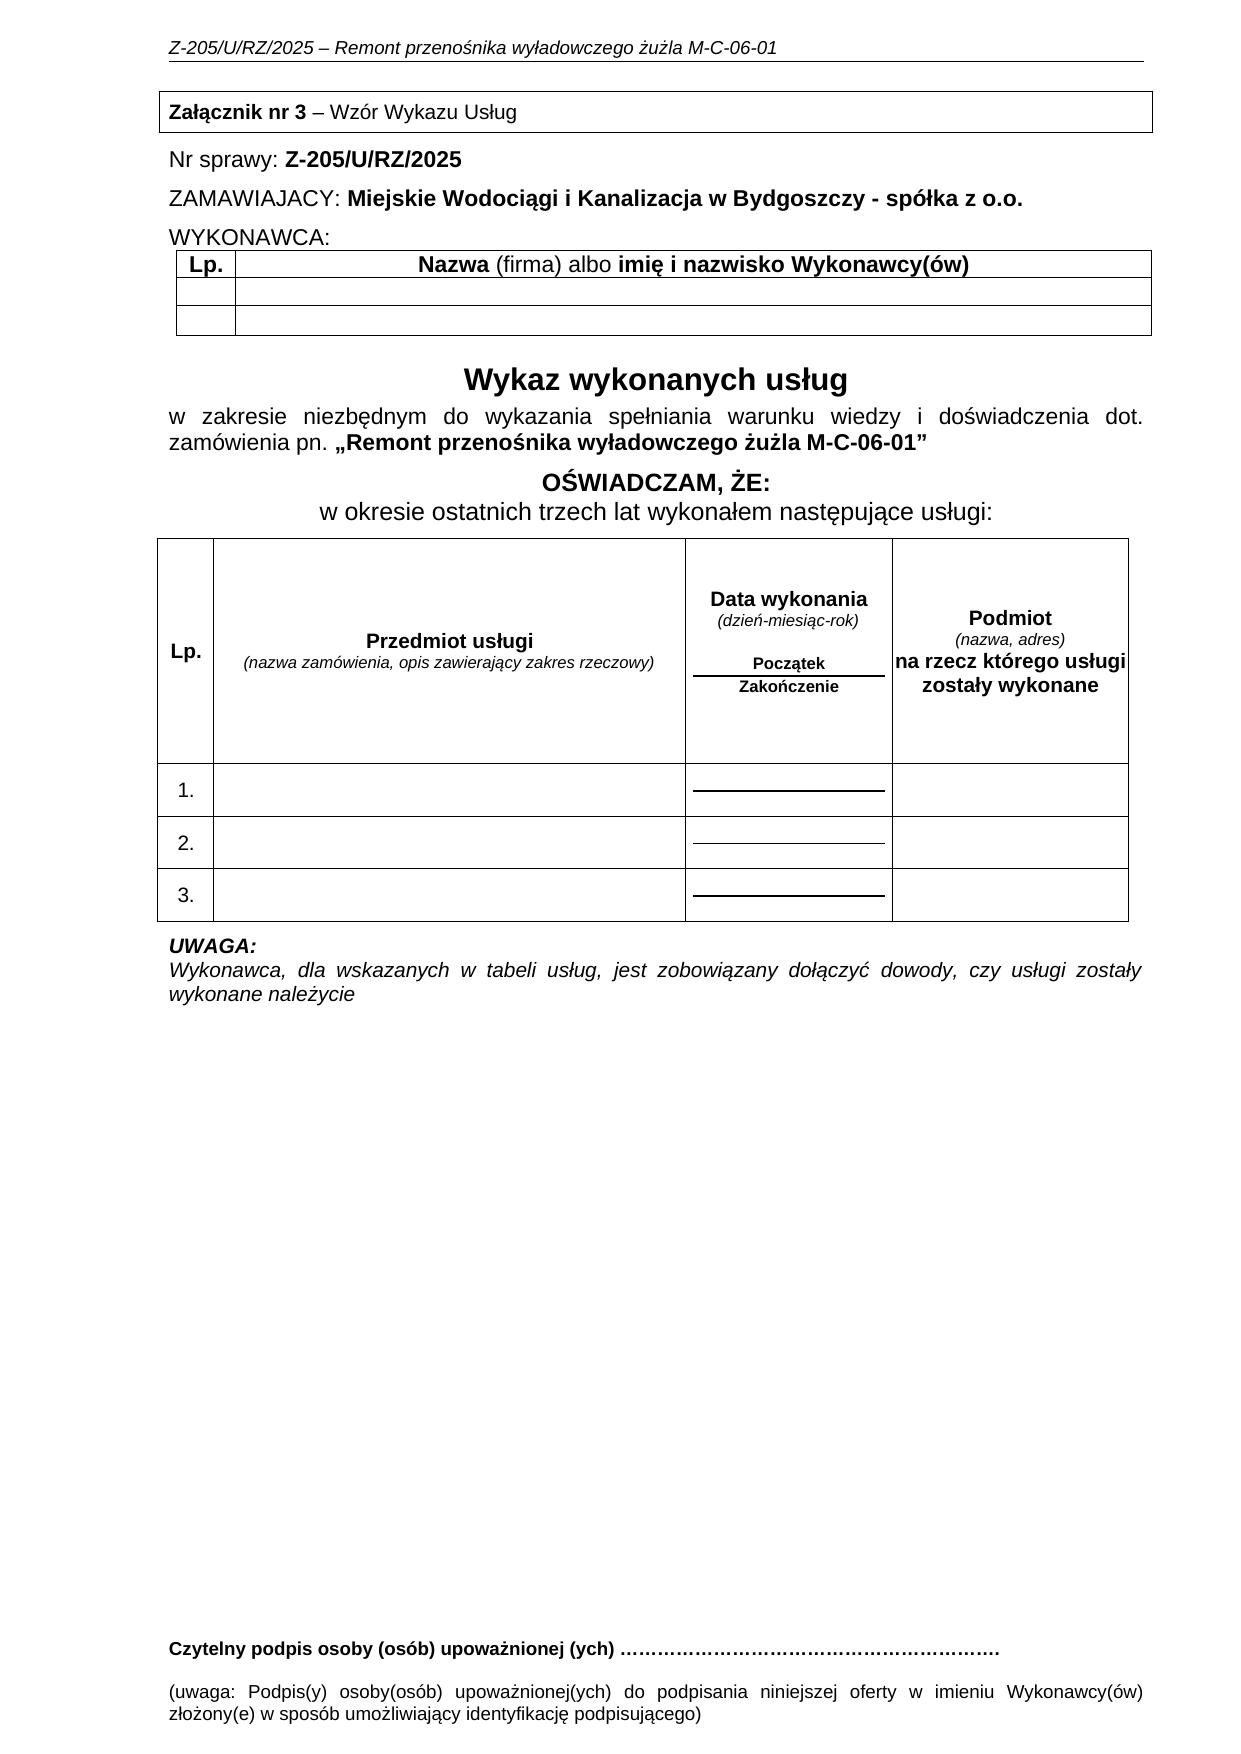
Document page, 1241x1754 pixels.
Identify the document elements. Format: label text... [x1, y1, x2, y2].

text w okresie ostatnich trzech lat wykonałem następujące usługi: [169, 497, 1144, 525]
table_cell [686, 817, 892, 868]
table_cell [236, 278, 1151, 305]
table_header Data wykonania (dzień-miesiąc-rok) Początek Zakończenie [686, 539, 892, 763]
table_cell [686, 869, 892, 921]
text Wykonawca, dla wskazanych w tabeli usług, jest zobowiązany dołączyć dowody, czy usługi zostały wykonane należycie [169, 958, 1144, 1006]
table_cell 2. [158, 817, 213, 868]
table_cell 3. [158, 869, 213, 921]
table_cell [214, 764, 685, 816]
text Nr sprawy: Z-205/U/RZ/2025 [169, 146, 1144, 172]
table_header Nazwa (firma) albo imię i nazwisko Wykonawcy(ów) [236, 251, 1151, 277]
subtitle Wykaz wykonanych usług [169, 361, 1144, 396]
table_cell 1. [158, 764, 213, 816]
table_header Lp. [177, 251, 235, 277]
table_cell [214, 869, 685, 921]
text WYKONAWCA: [169, 223, 1144, 250]
table_cell [236, 306, 1151, 334]
table_header Lp. [158, 539, 213, 763]
table_cell [893, 817, 1128, 868]
table_cell [893, 869, 1128, 921]
list OŚWIADCZAM, ŻE: [169, 468, 1144, 497]
table_cell [177, 306, 235, 334]
table_header Podmiot (nazwa, adres) na rzecz którego usługi zostały wykonane [893, 539, 1128, 763]
table_cell [214, 817, 685, 868]
text Załącznik nr 3 – Wzór Wykazu Usług [160, 92, 1152, 132]
table_cell [177, 278, 235, 305]
table_header Przedmiot usługi (nazwa zamówienia, opis zawierający zakres rzeczowy) [214, 539, 685, 763]
text w zakresie niezbędnym do wykazania spełniania warunku wiedzy i doświadczenia dot. zamówienia pn. „Remont przenośnika wyładowczego żużla M-C-06-01” [169, 403, 1144, 455]
text UWAGA: [169, 934, 1144, 958]
table_cell [686, 764, 892, 816]
table_cell [893, 764, 1128, 816]
text ZAMAWIAJACY: Miejskie Wodociągi i Kanalizacja w Bydgoszczy - spółka z o.o. [169, 185, 1144, 211]
